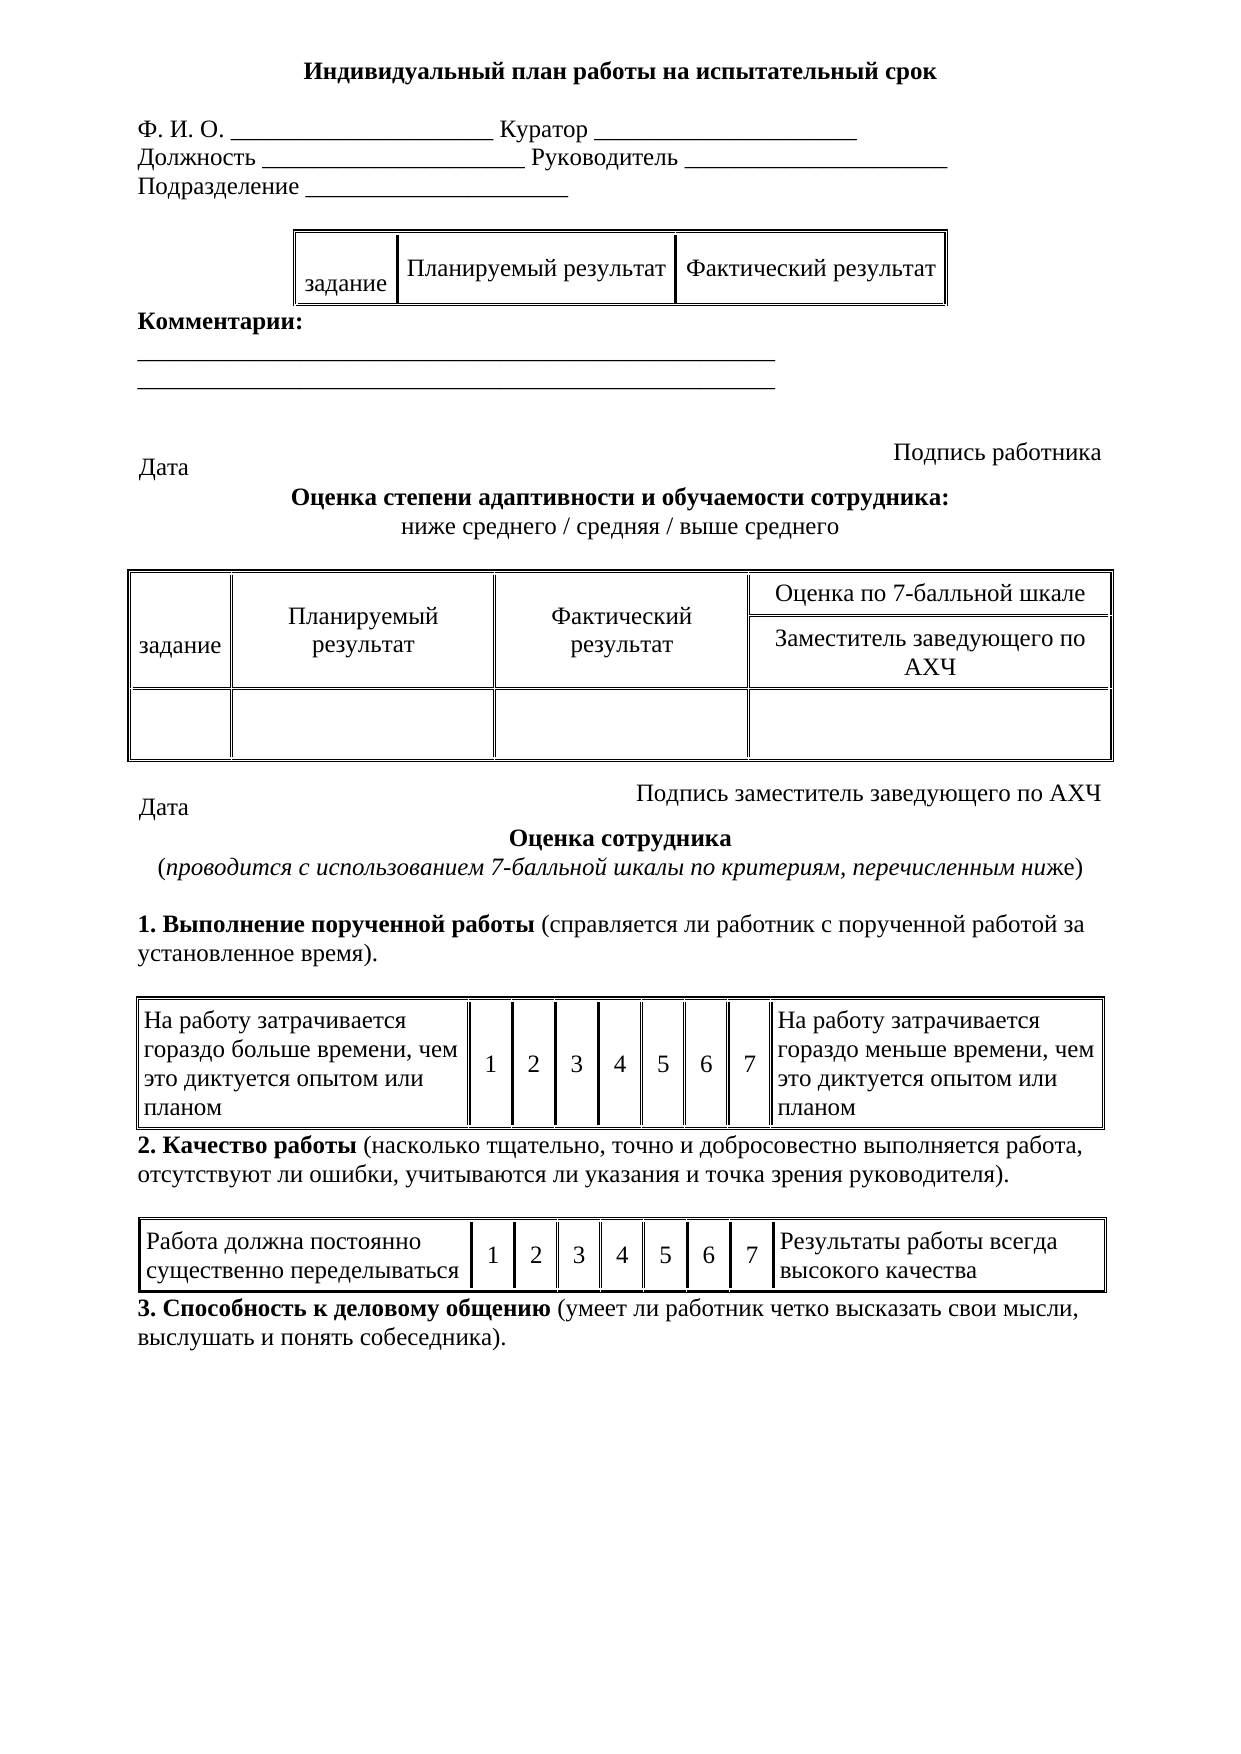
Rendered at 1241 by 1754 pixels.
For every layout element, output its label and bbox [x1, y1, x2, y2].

table_header [112, 31, 1128, 1405]
